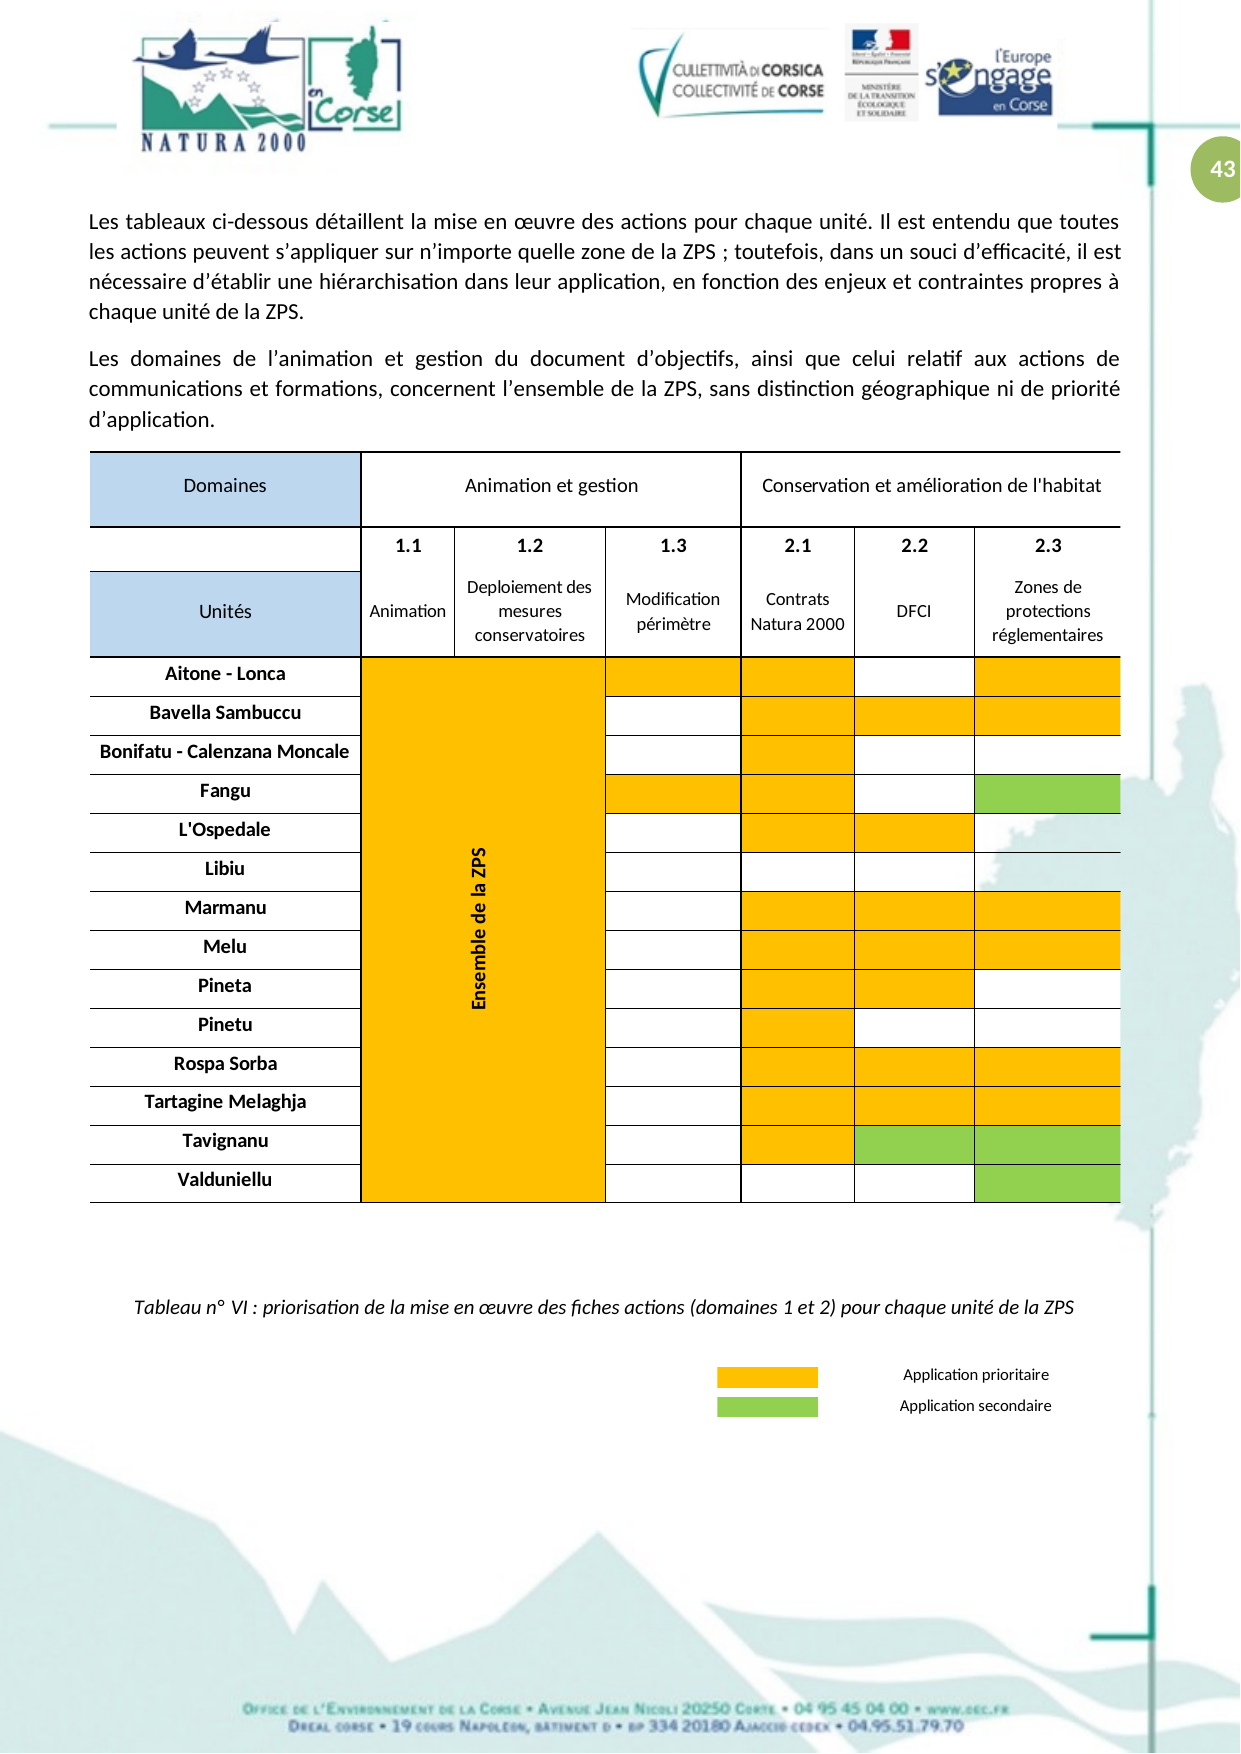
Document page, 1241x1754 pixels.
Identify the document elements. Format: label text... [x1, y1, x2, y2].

text Les domaines de l’animation et gestion du document d’objectifs, ainsi que celui relatif aux actions de communications et formations, concernent l’ensemble de la ZPS, sans distinction géographique ni de priorité d’application. [89, 344, 1122, 433]
text Les tableaux ci-dessous détaillent la mise en œuvre des actions pour chaque unité. Il est entendu que toutes les actions peuvent s’appliquer sur n’importe quelle zone de la ZPS ; toutefois, dans un souci d’efficacité, il est nécessaire d’établir une hiérarchisation dans leur application, en fonction des enjeux et contraintes propres à chaque unité de la ZPS. [89, 207, 1122, 325]
text Tableau n° VI : priorisation de la mise en œuvre des fiches actions (domaines 1 et 2) pour chaque unité de la ZPS [89, 1294, 1122, 1320]
picture [0, 0, 1241, 1753]
